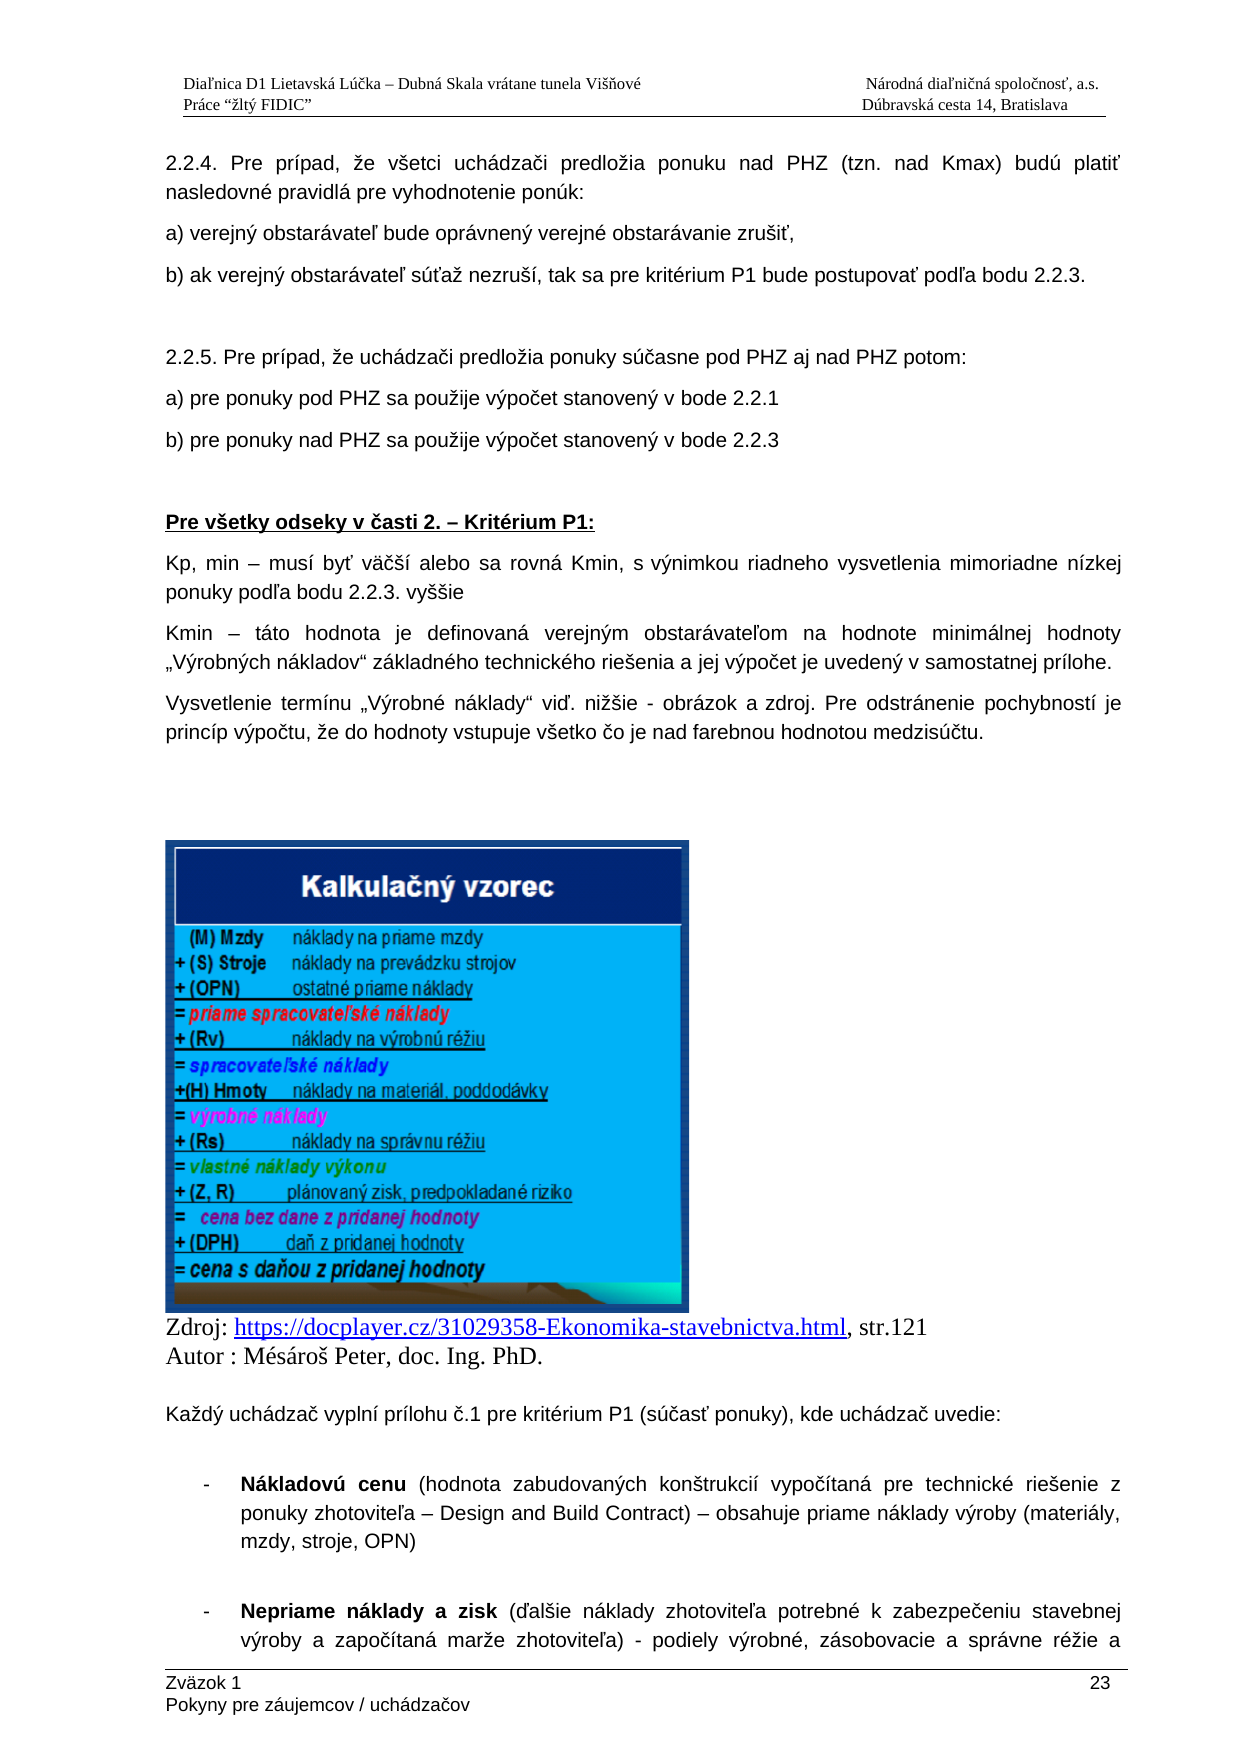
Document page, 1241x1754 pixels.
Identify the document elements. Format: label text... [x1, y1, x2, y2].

text Kmin – táto hodnota je definovaná verejným obstarávateľom na hodnote minimálnej hodnoty „Výrobných nákladov“ základného technického riešenia a jej výpočet je uvedený v samostatnej prílohe. [165, 618, 1122, 675]
text Zdroj: https://docplayer.cz/31029358-Ekonomika-stavebnictva.html, str.121 [165, 1312, 1122, 1341]
picture [165, 840, 690, 1313]
text 2.2.4. Pre prípad, že všetci uchádzači predložia ponuku nad PHZ (tzn. nad Kmax) budú platiť nasledovné pravidlá pre vyhodnotenie ponúk: [165, 148, 1122, 205]
text b) ak verejný obstarávateľ súťaž nezruší, tak sa pre kritérium P1 bude postupovať podľa bodu 2.2.3. [165, 259, 1122, 288]
text Autor : Mésároš Peter, doc. Ing. PhD. [165, 1341, 1122, 1370]
text Vysvetlenie termínu „Výrobné náklady“ viď. nižšie - obrázok a zdroj. Pre odstránenie pochybností je princíp výpočtu, že do hodnoty vstupuje všetko čo je nad farebnou hodnotou medzisúčtu. [165, 688, 1122, 745]
text Pre všetky odseky v časti 2. – Kritérium P1: [165, 507, 1122, 535]
list Nákladovú cenu (hodnota zabudovaných konštrukcií vypočítaná pre technické riešenie z ponuky zhotoviteľa – Design and Build Contract) – obsahuje priame náklady výroby (materiály, mzdy, stroje, OPN) [203, 1468, 1122, 1555]
text a) pre ponuky pod PHZ sa použije výpočet stanovený v bode 2.2.1 [165, 383, 1122, 412]
text Kp, min – musí byť väčší alebo sa rovná Kmin, s výnimkou riadneho vysvetlenia mimoriadne nízkej ponuky podľa bodu 2.2.3. vyššie [165, 548, 1122, 605]
text 2.2.5. Pre prípad, že uchádzači predložia ponuky súčasne pod PHZ aj nad PHZ potom: [165, 342, 1122, 370]
text b) pre ponuky nad PHZ sa použije výpočet stanovený v bode 2.2.3 [165, 424, 1122, 453]
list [203, 1596, 1122, 1653]
text Každý uchádzač vyplní prílohu č.1 pre kritérium P1 (súčasť ponuky), kde uchádzač uvedie: [165, 1398, 1122, 1427]
text a) verejný obstarávateľ bude oprávnený verejné obstarávanie zrušiť, [165, 218, 1122, 247]
